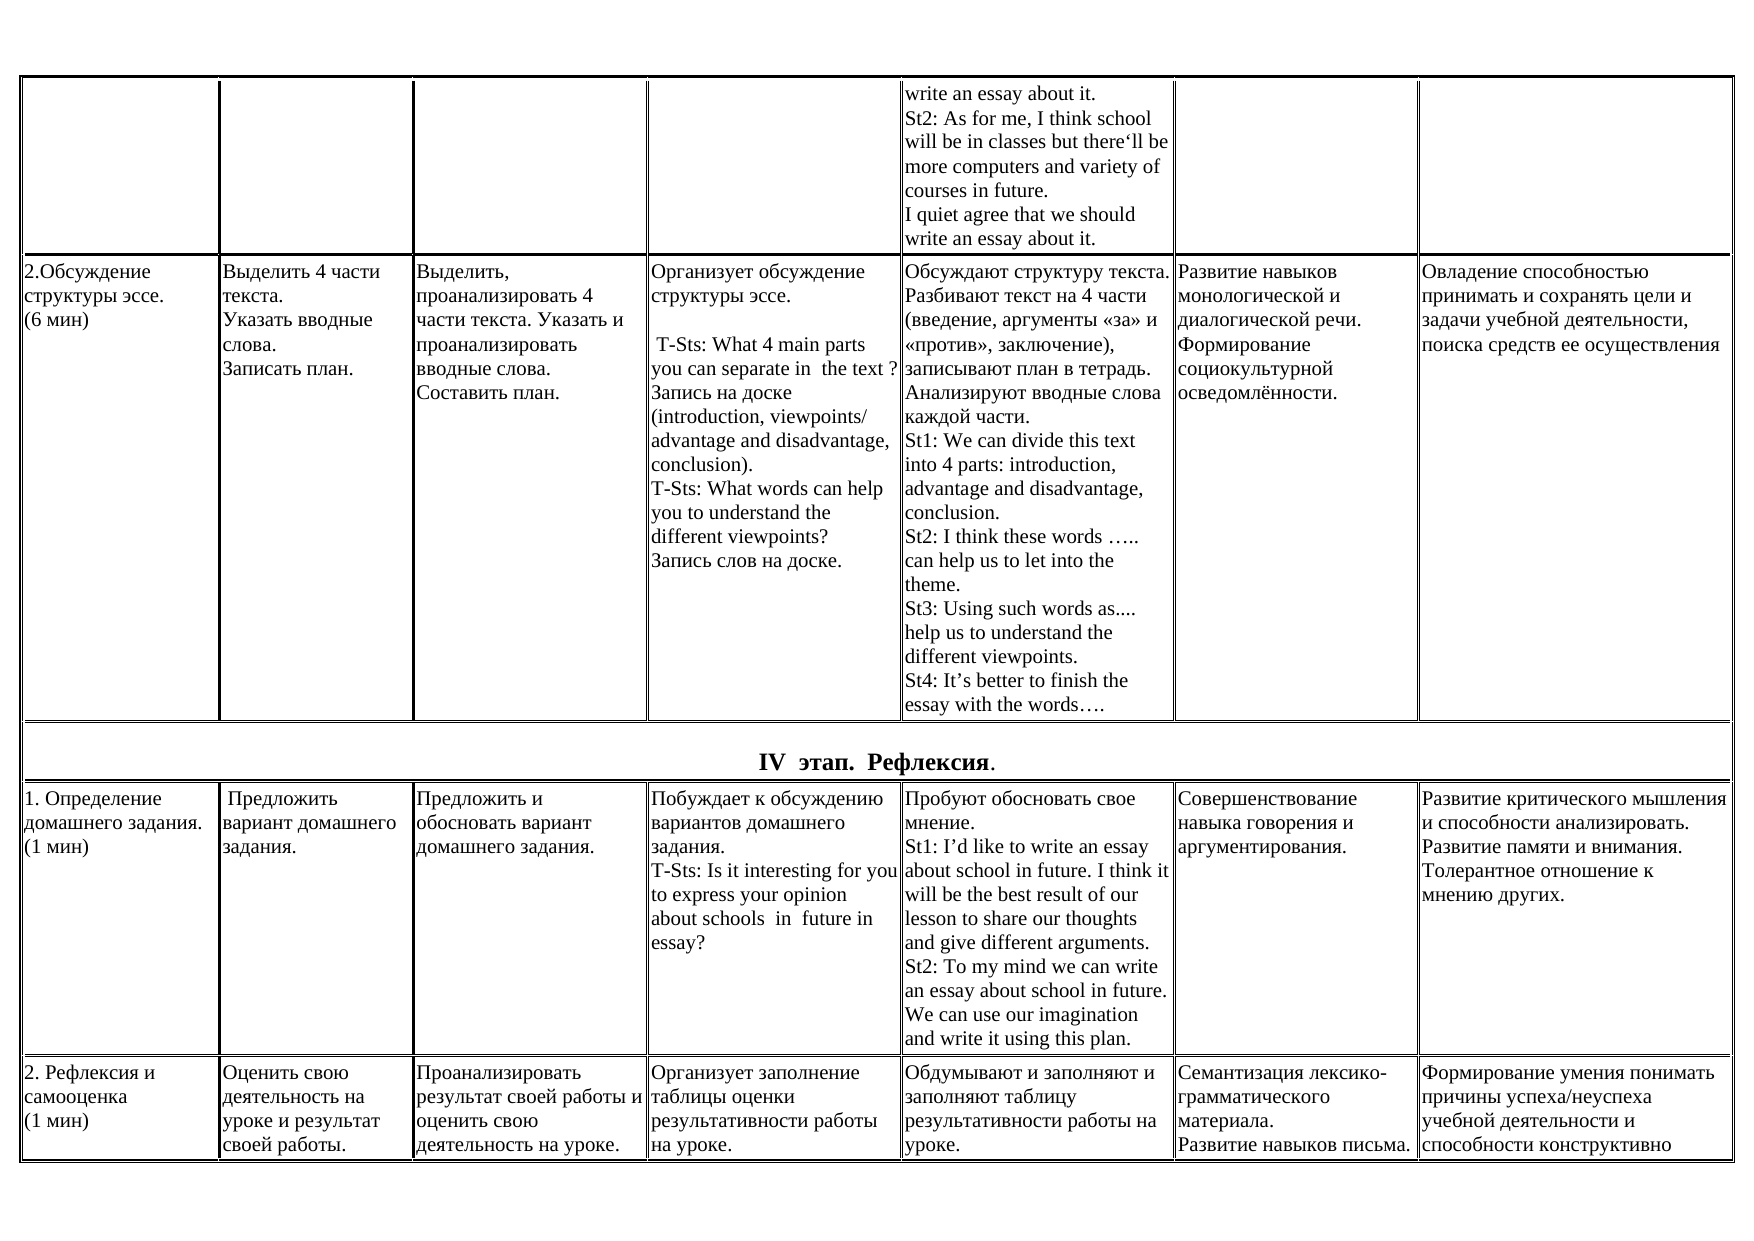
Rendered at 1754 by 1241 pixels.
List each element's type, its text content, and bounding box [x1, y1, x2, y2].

table_cell IV этап. Рефлексия. [23, 720, 1732, 779]
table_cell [219, 1057, 413, 1159]
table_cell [1175, 78, 1418, 253]
table_cell Организует обсуждение структуры эссе. T-Sts: What 4 main parts you can separate in the text ? Запись на доске (introduction, viewpoints/ advantage and disadvantage, conclusion). T-Sts: What words can help you to understand the different viewpoints? Запись слов на доске. [649, 256, 900, 719]
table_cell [413, 1057, 648, 1159]
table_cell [413, 78, 648, 253]
table_cell Обсуждают структуру текста. Разбивают текст на 4 части (введение, аргументы «за» и «против», заключение), записывают план в тетрадь. Анализируют вводные слова каждой части. St1: We can divide this text into 4 parts: introduction, advantage and disadvantage, conclusion. St2: I think these words ….. can help us to let into the theme. St3: Using such words as.... help us to understand the different viewpoints. St4: It’s better to finish the essay with the words…. [903, 256, 1173, 719]
table_cell Овладение способностью принимать и сохранять цели и задачи учебной деятельности, поиска средств ее осуществления [1420, 253, 1733, 719]
table_cell Развитие критического мышления и способности анализировать. Развитие памяти и внимания. Толерантное отношение к мнению других. [1420, 779, 1732, 1053]
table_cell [1419, 1054, 1732, 1159]
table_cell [648, 78, 901, 253]
table_cell Предложить вариант домашнего задания. [221, 783, 412, 1053]
table_cell Предложить и обосновать вариант домашнего задания. [415, 783, 646, 1053]
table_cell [1175, 1057, 1418, 1159]
table_cell Побуждает к обсуждению вариантов домашнего задания. T-Sts: Is it interesting for you to express your opinion about schools in future in essay? [649, 783, 900, 1053]
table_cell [901, 1057, 1174, 1159]
table_cell Пробуют обосновать свое мнение. St1: I’d like to write an essay about school in future. I think it will be the best result of our lesson to share our thoughts and give different arguments. St2: To my mind we can write an essay about school in future. We can use our imagination and write it using this plan. [903, 783, 1173, 1053]
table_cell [23, 77, 219, 253]
table_cell Выделить 4 части текста. Указать вводные слова. Записать план. [221, 256, 412, 719]
table_cell Развитие навыков монологической и диалогической речи. Формирование социокультурной осведомлённости. [1176, 256, 1417, 719]
table_cell 2.Обсуждение структуры эссе. (6 мин) [21, 253, 218, 719]
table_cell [648, 1057, 901, 1159]
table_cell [219, 77, 413, 253]
table_cell Совершенствование навыка говорения и аргументирования. [1176, 783, 1417, 1053]
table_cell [1419, 78, 1732, 253]
table_cell Выделить, проанализировать 4 части текста. Указать и проанализировать вводные слова. Составить план. [415, 256, 646, 719]
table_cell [901, 78, 1174, 253]
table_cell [23, 1054, 219, 1159]
table_cell 1. Определение домашнего задания. (1 мин) [23, 779, 218, 1053]
